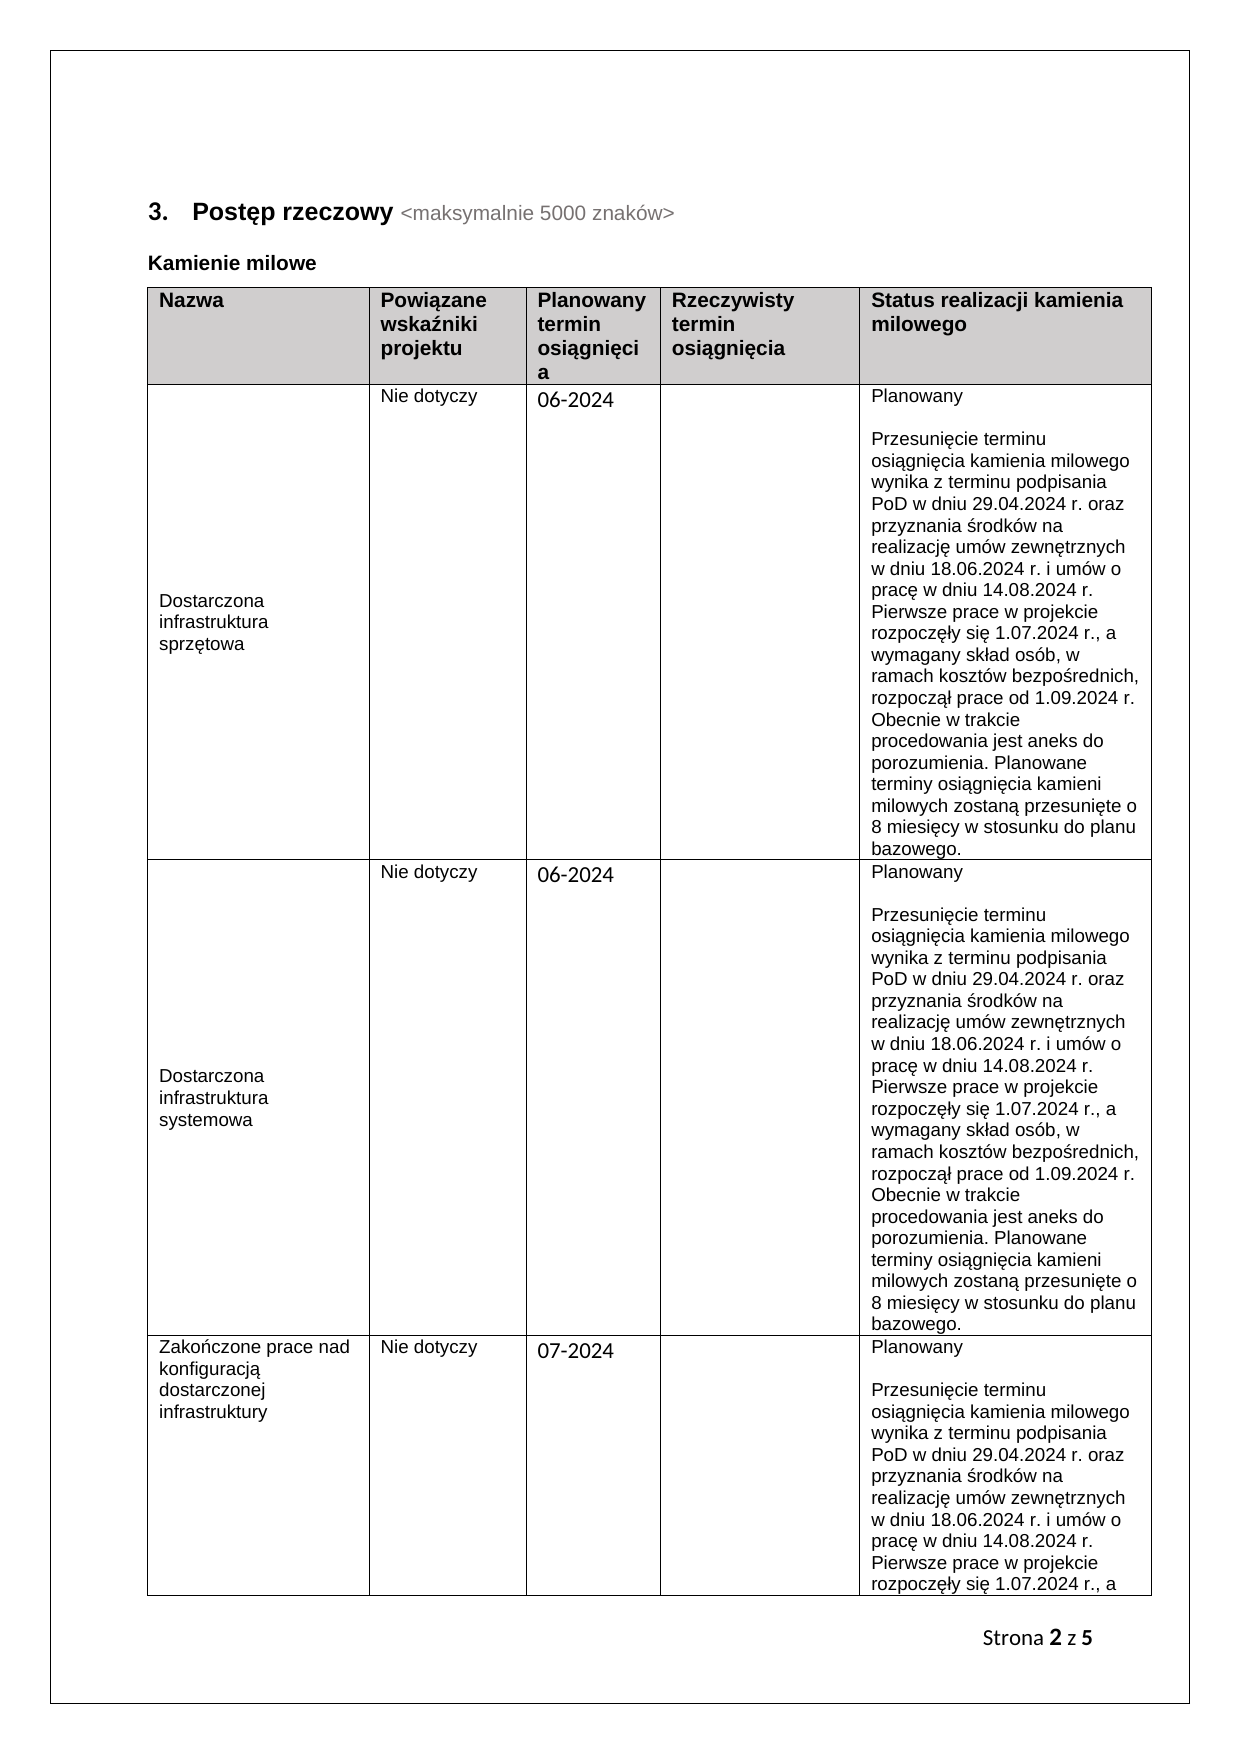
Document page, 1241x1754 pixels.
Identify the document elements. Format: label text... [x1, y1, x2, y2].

table_cell [661, 385, 859, 859]
table_header Powiązane wskaźniki projektu [370, 288, 526, 384]
table_header Nazwa [148, 288, 369, 384]
table_cell 06-2024 [527, 860, 660, 1335]
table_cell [148, 1336, 369, 1594]
table_header Status realizacji kamienia milowego [860, 288, 1151, 384]
table_cell 07-2024 [527, 1336, 660, 1594]
table_cell [661, 1336, 859, 1594]
table_cell Nie dotyczy [370, 1336, 526, 1594]
subtitle Postęp rzeczowy <maksymalnie 5000 znaków> [148, 194, 1093, 227]
table_cell [661, 860, 859, 1335]
table_cell Nie dotyczy [370, 385, 526, 859]
table_cell 06-2024 [527, 385, 660, 859]
table_header Rzeczywisty termin osiągnięcia [661, 288, 859, 384]
table_cell Dostarczona infrastruktura systemowa [148, 860, 369, 1335]
text Kamienie milowe [148, 251, 1093, 274]
table_cell Nie dotyczy [370, 860, 526, 1335]
table_header Planowany termin osiągnięcia [527, 288, 660, 384]
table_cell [860, 1336, 1151, 1594]
table_cell Dostarczona infrastruktura sprzętowa [148, 385, 369, 859]
